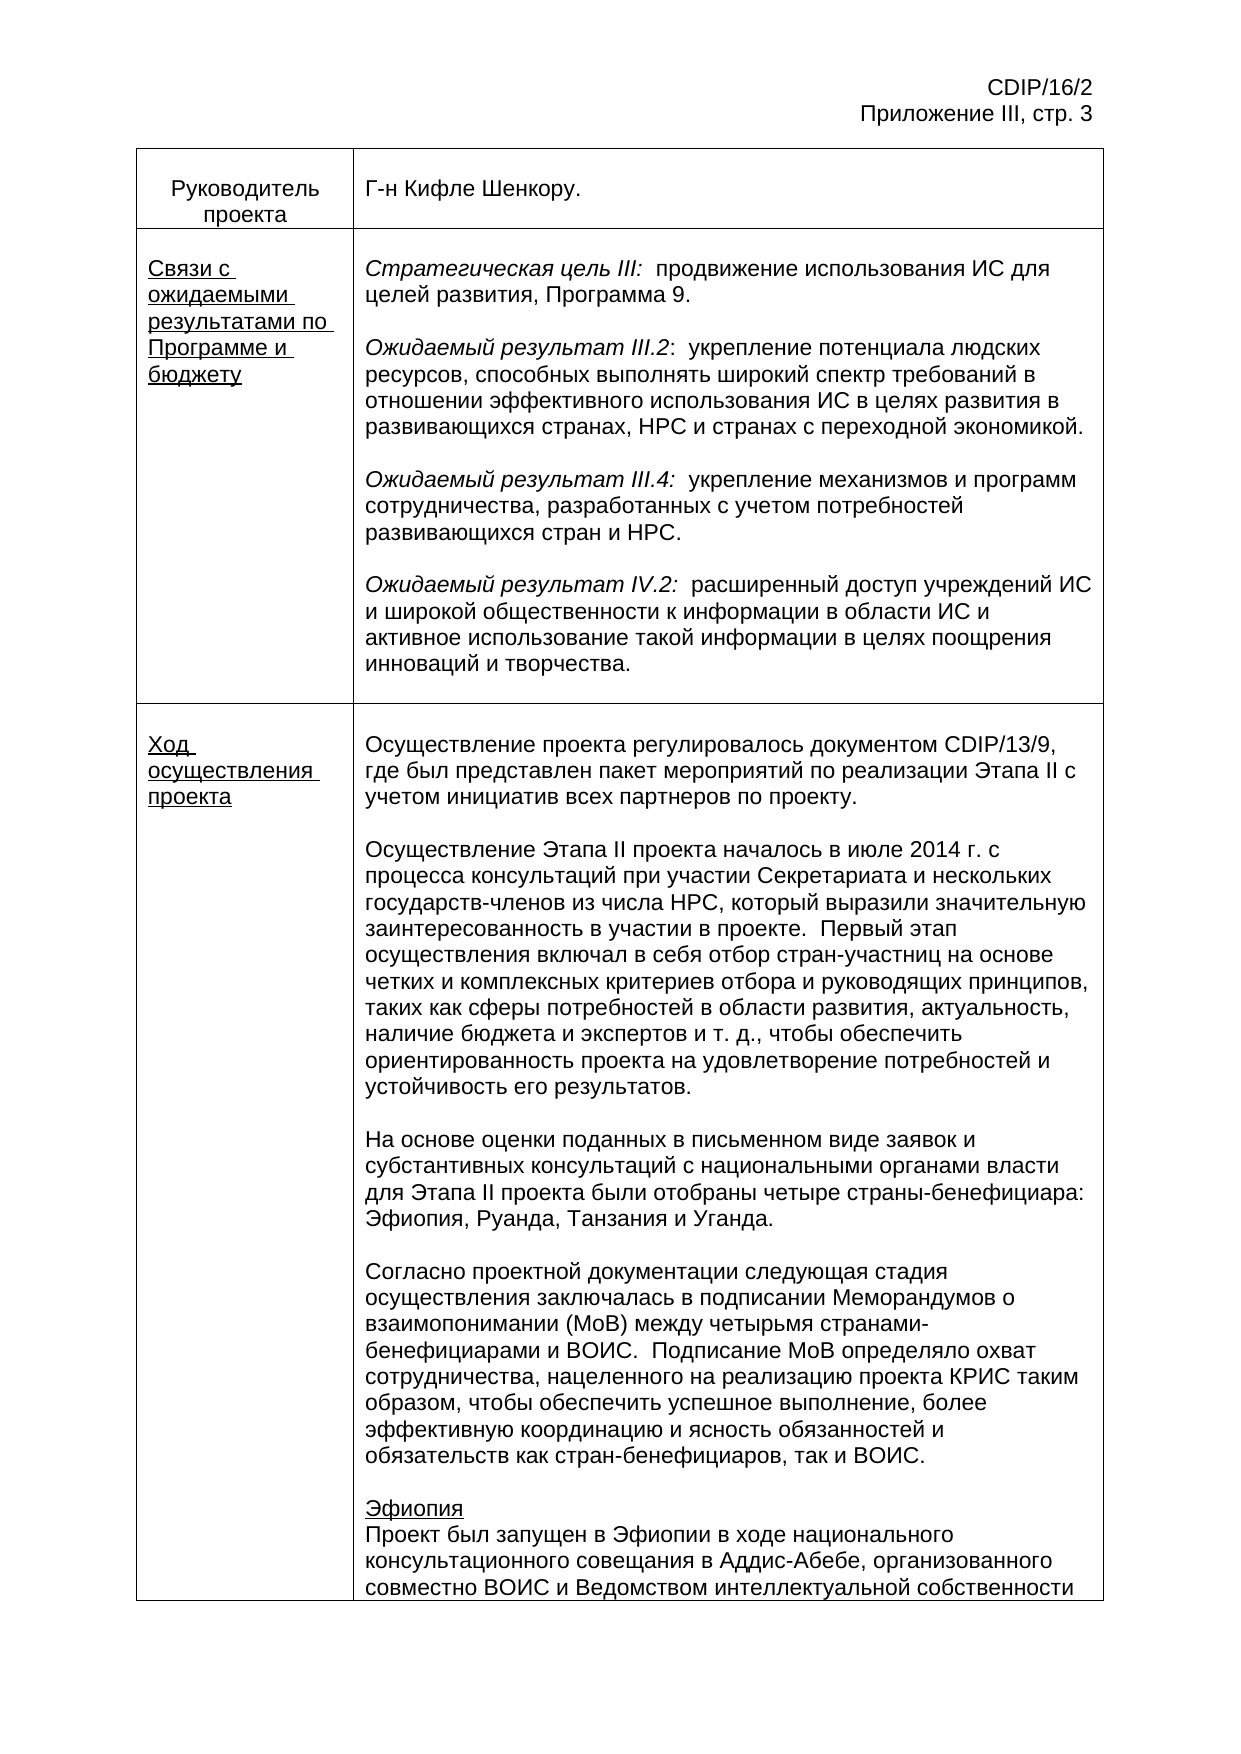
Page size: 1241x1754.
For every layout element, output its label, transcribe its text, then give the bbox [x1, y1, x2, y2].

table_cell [354, 704, 1103, 1600]
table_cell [137, 704, 353, 1600]
table_cell Стратегическая цель III: продвижение использования ИС для целей развития, Программа 9. Ожидаемый результат III.2: укрепление потенциала людских ресурсов, способных выполнять широкий спектр требований в отношении эффективного использования ИС в целях развития в развивающихся странах, НРС и странах с переходной экономикой. Ожидаемый результат III.4: укрепление механизмов и программ сотрудничества, разработанных с учетом потребностей развивающихся стран и НРС. Ожидаемый результат IV.2: расширенный доступ учреждений ИС и широкой общественности к информации в области ИС и активное использование такой информации в целях поощрения инноваций и творчества. [354, 229, 1103, 703]
table_header Г-н Кифле Шенкору. [354, 149, 1103, 228]
table_header Руководитель проекта [137, 149, 353, 228]
table_cell Связи с ожидаемыми результатами по Программе и бюджету [137, 229, 353, 703]
